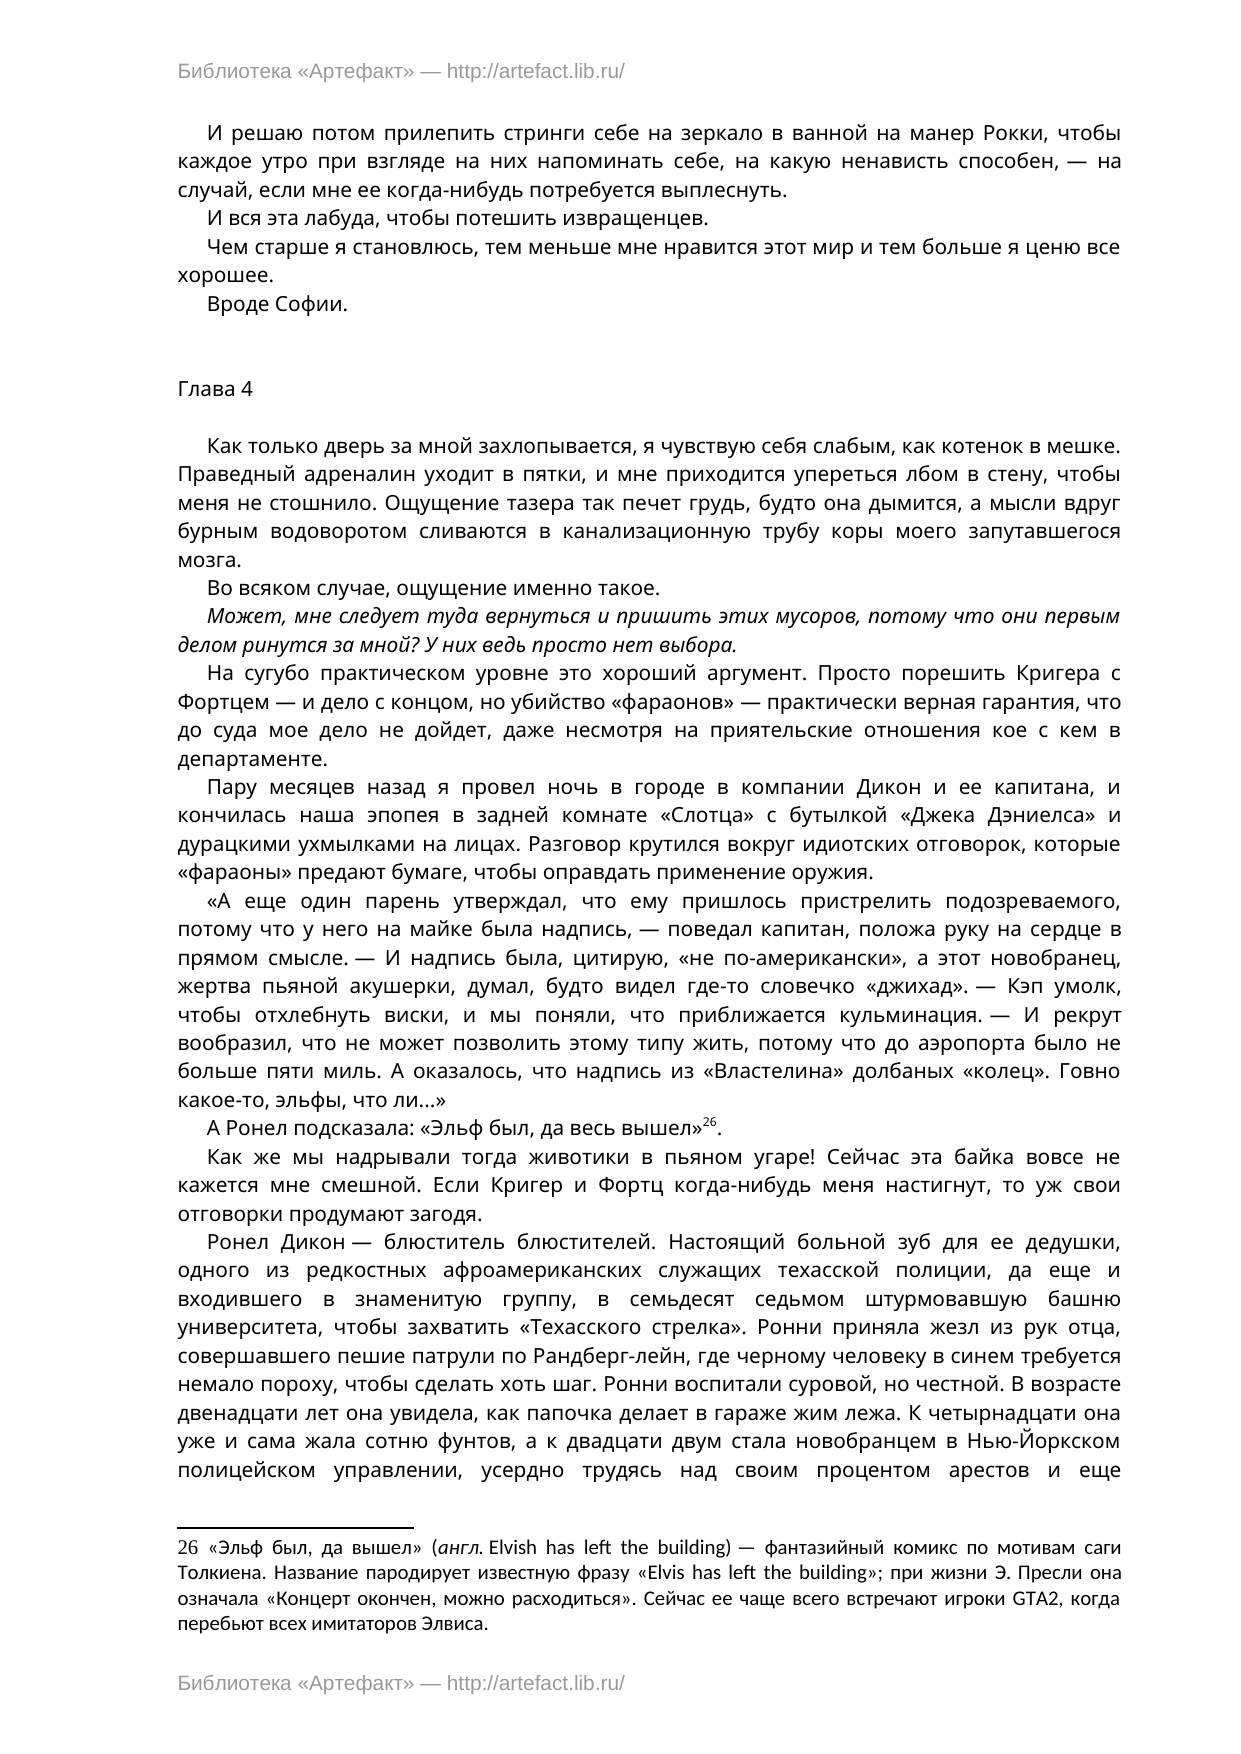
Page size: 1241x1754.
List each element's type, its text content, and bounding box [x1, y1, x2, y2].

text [177, 1227, 1122, 1483]
text На сугубо практическом уровне это хороший аргумент. Просто порешить Кригера с Фортцем — и дело с концом, но убийство «фараонов» — практически верная гарантия, что до суда мое дело не дойдет, даже несмотря на приятельские отношения кое с кем в департаменте. [177, 658, 1122, 772]
text Вроде Софии. [177, 289, 1122, 317]
text Может, мне следует туда вернуться и пришить этих мусоров, потому что они первым делом ринутся за мной? У них ведь просто нет выбора. [177, 602, 1122, 658]
text И вся эта лабуда, чтобы потешить извращенцев. [177, 203, 1122, 232]
text «А еще один парень утверждал, что ему пришлось пристрелить подозреваемого, потому что у него на майке была надпись, — поведал капитан, положа руку на сердце в прямом смысле. — И надпись была, цитирую, «не по-американски», а этот новобранец, жертва пьяной акушерки, думал, будто видел где-то словечко «джихад». — Кэп умолк, чтобы отхлебнуть виски, и мы поняли, что приближается кульминация. — И рекрут вообразил, что не может позволить этому типу жить, потому что до аэропорта было не больше пяти миль. А оказалось, что надпись из «Властелина» долбаных «колец». Говно какое-то, эльфы, что ли...» [177, 886, 1122, 1113]
text Чем старше я становлюсь, тем меньше мне нравится этот мир и тем больше я ценю все хорошее. [177, 232, 1122, 289]
text Во всяком случае, ощущение именно такое. [177, 573, 1122, 602]
text Пару месяцев назад я провел ночь в городе в компании Дикон и ее капитана, и кончилась наша эпопея в задней комнате «Слотца» с бутылкой «Джека Дэниелса» и дурацкими ухмылками на лицах. Разговор крутился вокруг идиотских отговорок, которые «фараоны» предают бумаге, чтобы оправдать применение оружия. [177, 772, 1122, 886]
text И решаю потом прилепить стринги себе на зеркало в ванной на манер Рокки, чтобы каждое утро при взгляде на них напоминать себе, на какую ненависть способен, — на случай, если мне ее когда-нибудь потребуется выплеснуть. [177, 118, 1122, 203]
text Как же мы надрывали тогда животики в пьяном угаре! Сейчас эта байка вовсе не кажется мне смешной. Если Кригер и Фортц когда-нибудь меня настигнут, то уж свои отговорки продумают загодя. [177, 1142, 1122, 1227]
subtitle Глава 4 [177, 374, 1122, 402]
text Как только дверь за мной захлопывается, я чувствую себя слабым, как котенок в мешке. Праведный адреналин уходит в пятки, и мне приходится упереться лбом в стену, чтобы меня не стошнило. Ощущение тазера так печет грудь, будто она дымится, а мысли вдруг бурным водоворотом сливаются в канализационную трубу коры моего запутавшегося мозга. [177, 431, 1122, 573]
text А Ронел подсказала: «Эльф был, да весь вышел». [177, 1113, 1122, 1142]
